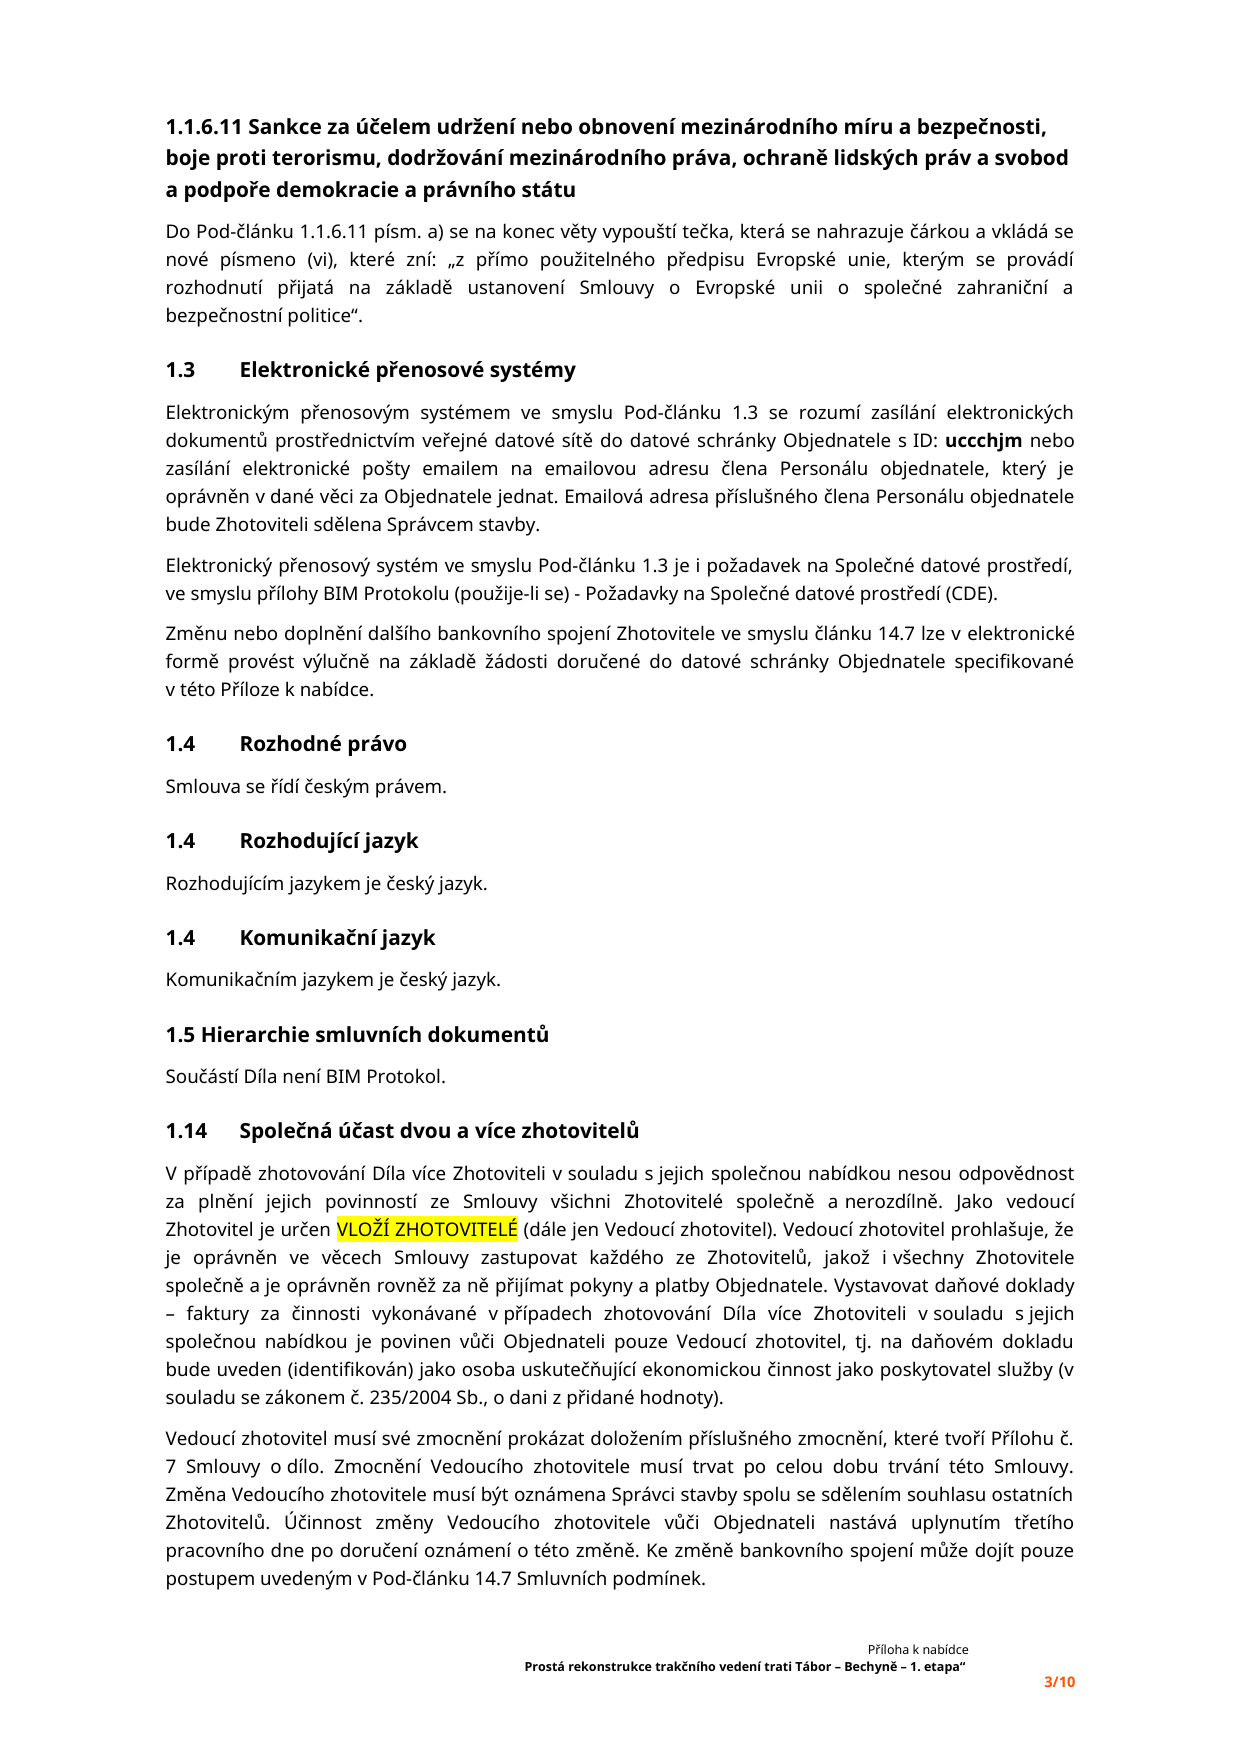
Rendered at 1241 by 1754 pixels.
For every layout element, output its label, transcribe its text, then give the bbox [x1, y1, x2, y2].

text 1.3 Elektronické přenosové systémy [165, 356, 1075, 384]
text Součástí Díla není BIM Protokol. [165, 1063, 1075, 1089]
text 1.4 Rozhodující jazyk [165, 826, 1075, 855]
text 1.4 Komunikační jazyk [165, 923, 1075, 951]
text Do Pod-článku 1.1.6.11 písm. a) se na konec věty vypouští tečka, která se nahrazuje čárkou a vkládá se nové písmeno (vi), které zní: „z přímo použitelného předpisu Evropské unie, kterým se provádí rozhodnutí přijatá na základě ustanovení Smlouvy o Evropské unii o společné zahraniční a bezpečnostní politice“. [165, 218, 1075, 328]
text Elektronickým přenosovým systémem ve smyslu Pod-článku 1.3 se rozumí zasílání elektronických dokumentů prostřednictvím veřejné datové sítě do datové schránky Objednatele s ID: uccchjm nebo zasílání elektronické pošty emailem na emailovou adresu člena Personálu objednatele, který je oprávněn v dané věci za Objednatele jednat. Emailová adresa příslušného člena Personálu objednatele bude Zhotoviteli sdělena Správcem stavby. [165, 399, 1075, 537]
text Rozhodujícím jazykem je český jazyk. [165, 870, 1075, 896]
text 1.4 Rozhodné právo [165, 729, 1075, 758]
text V případě zhotovování Díla více Zhotoviteli v souladu s jejich společnou nabídkou nesou odpovědnost za plnění jejich povinností ze Smlouvy všichni Zhotovitelé společně a nerozdílně. Jako vedoucí Zhotovitel je určen VLOŽÍ ZHOTOVITELÉ (dále jen Vedoucí zhotovitel). Vedoucí zhotovitel prohlašuje, že je oprávněn ve věcech Smlouvy zastupovat každého ze Zhotovitelů, jakož i všechny Zhotovitele společně a je oprávněn rovněž za ně přijímat pokyny a platby Objednatele. Vystavovat daňové doklady – faktury za činnosti vykonávané v případech zhotovování Díla více Zhotoviteli v souladu s jejich společnou nabídkou je povinen vůči Objednateli pouze Vedoucí zhotovitel, tj. na daňovém dokladu bude uveden (identifikován) jako osoba uskutečňující ekonomickou činnost jako poskytovatel služby (v souladu se zákonem č. 235/2004 Sb., o dani z přidané hodnoty). [165, 1160, 1075, 1410]
text Vedoucí zhotovitel musí své zmocnění prokázat doložením příslušného zmocnění, které tvoří Přílohu č. 7 Smlouvy o dílo. Zmocnění Vedoucího zhotovitele musí trvat po celou dobu trvání této Smlouvy. Změna Vedoucího zhotovitele musí být oznámena Správci stavby spolu se sdělením souhlasu ostatních Zhotovitelů. Účinnost změny Vedoucího zhotovitele vůči Objednateli nastává uplynutím třetího pracovního dne po doručení oznámení o této změně. Ke změně bankovního spojení může dojít pouze postupem uvedeným v Pod-článku 14.7 Smluvních podmínek. [165, 1425, 1075, 1591]
text 1.1.6.11 Sankce za účelem udržení nebo obnovení mezinárodního míru a bezpečnosti, boje proti terorismu, dodržování mezinárodního práva, ochraně lidských práv a svobod a podpoře demokracie a právního státu [165, 112, 1075, 203]
text 1.14 Společná účast dvou a více zhotovitelů [165, 1117, 1075, 1145]
text Elektronický přenosový systém ve smyslu Pod-článku 1.3 je i požadavek na Společné datové prostředí, ve smyslu přílohy BIM Protokolu (použije-li se) - Požadavky na Společné datové prostředí (CDE). [165, 552, 1075, 605]
text 1.5 Hierarchie smluvních dokumentů [165, 1020, 1075, 1048]
text Komunikačním jazykem je český jazyk. [165, 967, 1075, 992]
text Změnu nebo doplnění dalšího bankovního spojení Zhotovitele ve smyslu článku 14.7 lze v elektronické formě provést výlučně na základě žádosti doručené do datové schránky Objednatele specifikované v této Příloze k nabídce. [165, 620, 1075, 702]
text Smlouva se řídí českým právem. [165, 773, 1075, 799]
